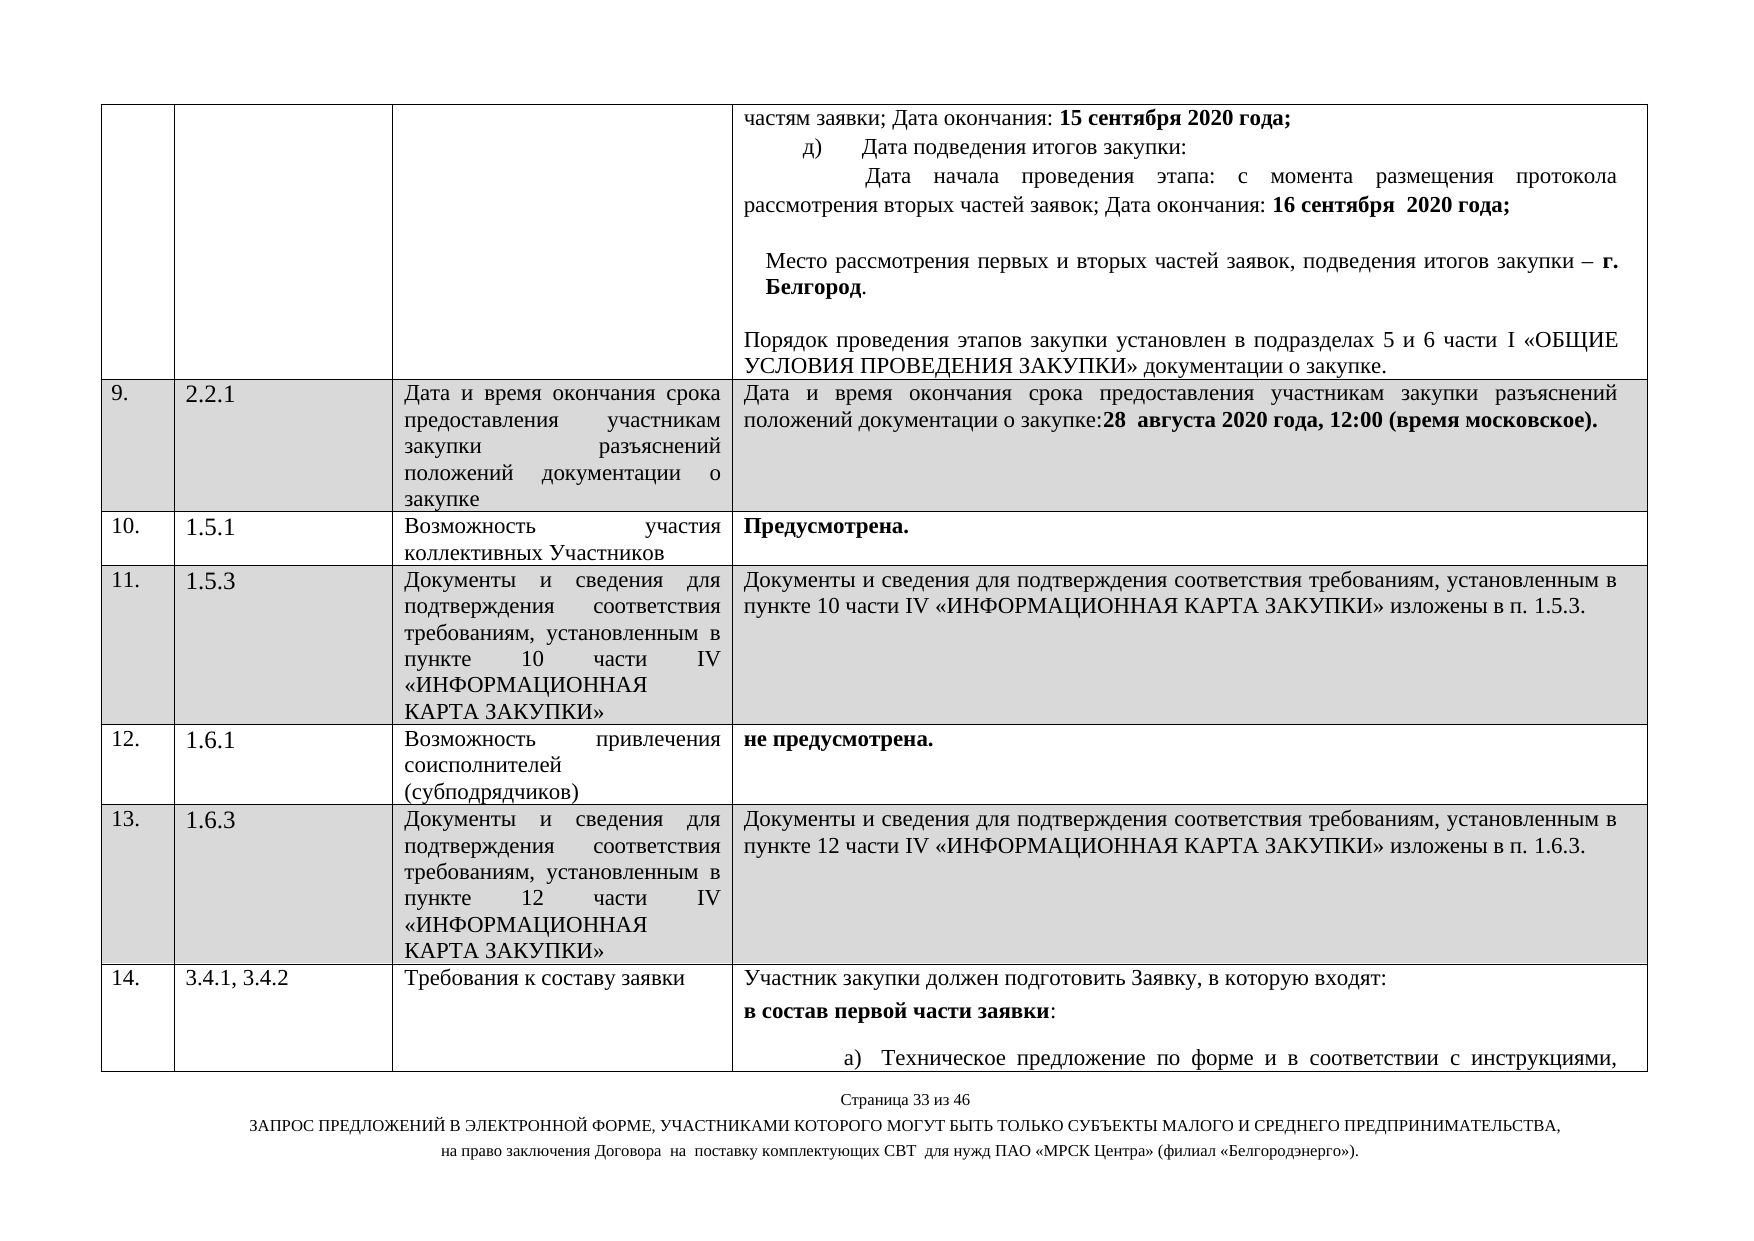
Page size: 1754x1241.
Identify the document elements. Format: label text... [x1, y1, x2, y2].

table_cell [733, 105, 1647, 378]
table_cell Дата и время окончания срока предоставления участникам закупки разъяснений положений документации о закупке:28 августа 2020 года, 12:00 (время московское). [733, 380, 1647, 511]
table_cell [102, 105, 174, 378]
table_cell Документы и сведения для подтверждения соответствия требованиям, установленным в пункте 12 части IV «ИНФОРМАЦИОННАЯ КАРТА ЗАКУПКИ» изложены в п. 1.6.3. [733, 805, 1647, 963]
table_cell [102, 566, 174, 724]
table_cell не предусмотрена. [733, 725, 1647, 804]
table_cell [102, 965, 174, 1071]
table_cell Документы и сведения для подтверждения соответствия требованиям, установленным в пункте 10 части IV «ИНФОРМАЦИОННАЯ КАРТА ЗАКУПКИ» [393, 566, 732, 724]
table_cell 3.4.1, 3.4.2 [175, 965, 392, 1071]
table_cell Документы и сведения для подтверждения соответствия требованиям, установленным в пункте 10 части IV «ИНФОРМАЦИОННАЯ КАРТА ЗАКУПКИ» изложены в п. 1.5.3. [733, 566, 1647, 724]
table_cell 1.5.3 [175, 566, 392, 724]
table_cell [102, 805, 174, 963]
table_cell [102, 512, 174, 565]
table_cell 1.6.1 [175, 725, 392, 804]
table_cell Дата и время окончания срока предоставления участникам закупки разъяснений положений документации о закупке [393, 380, 732, 511]
table_cell Возможность участия коллективных Участников [393, 512, 732, 565]
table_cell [393, 105, 732, 378]
table_cell Предусмотрена. [733, 512, 1647, 565]
table_cell Документы и сведения для подтверждения соответствия требованиям, установленным в пункте 12 части IV «ИНФОРМАЦИОННАЯ КАРТА ЗАКУПКИ» [393, 805, 732, 963]
table_cell Возможность привлечения соисполнителей (субподрядчиков) [393, 725, 732, 804]
table_cell 2.2.1 [175, 380, 392, 511]
table_cell 1.5.1 [175, 512, 392, 565]
table_cell 1.6.3 [175, 805, 392, 963]
table_cell [102, 725, 174, 804]
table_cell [393, 965, 732, 1071]
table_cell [733, 965, 1647, 1071]
table_cell [102, 380, 174, 511]
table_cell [175, 105, 392, 378]
